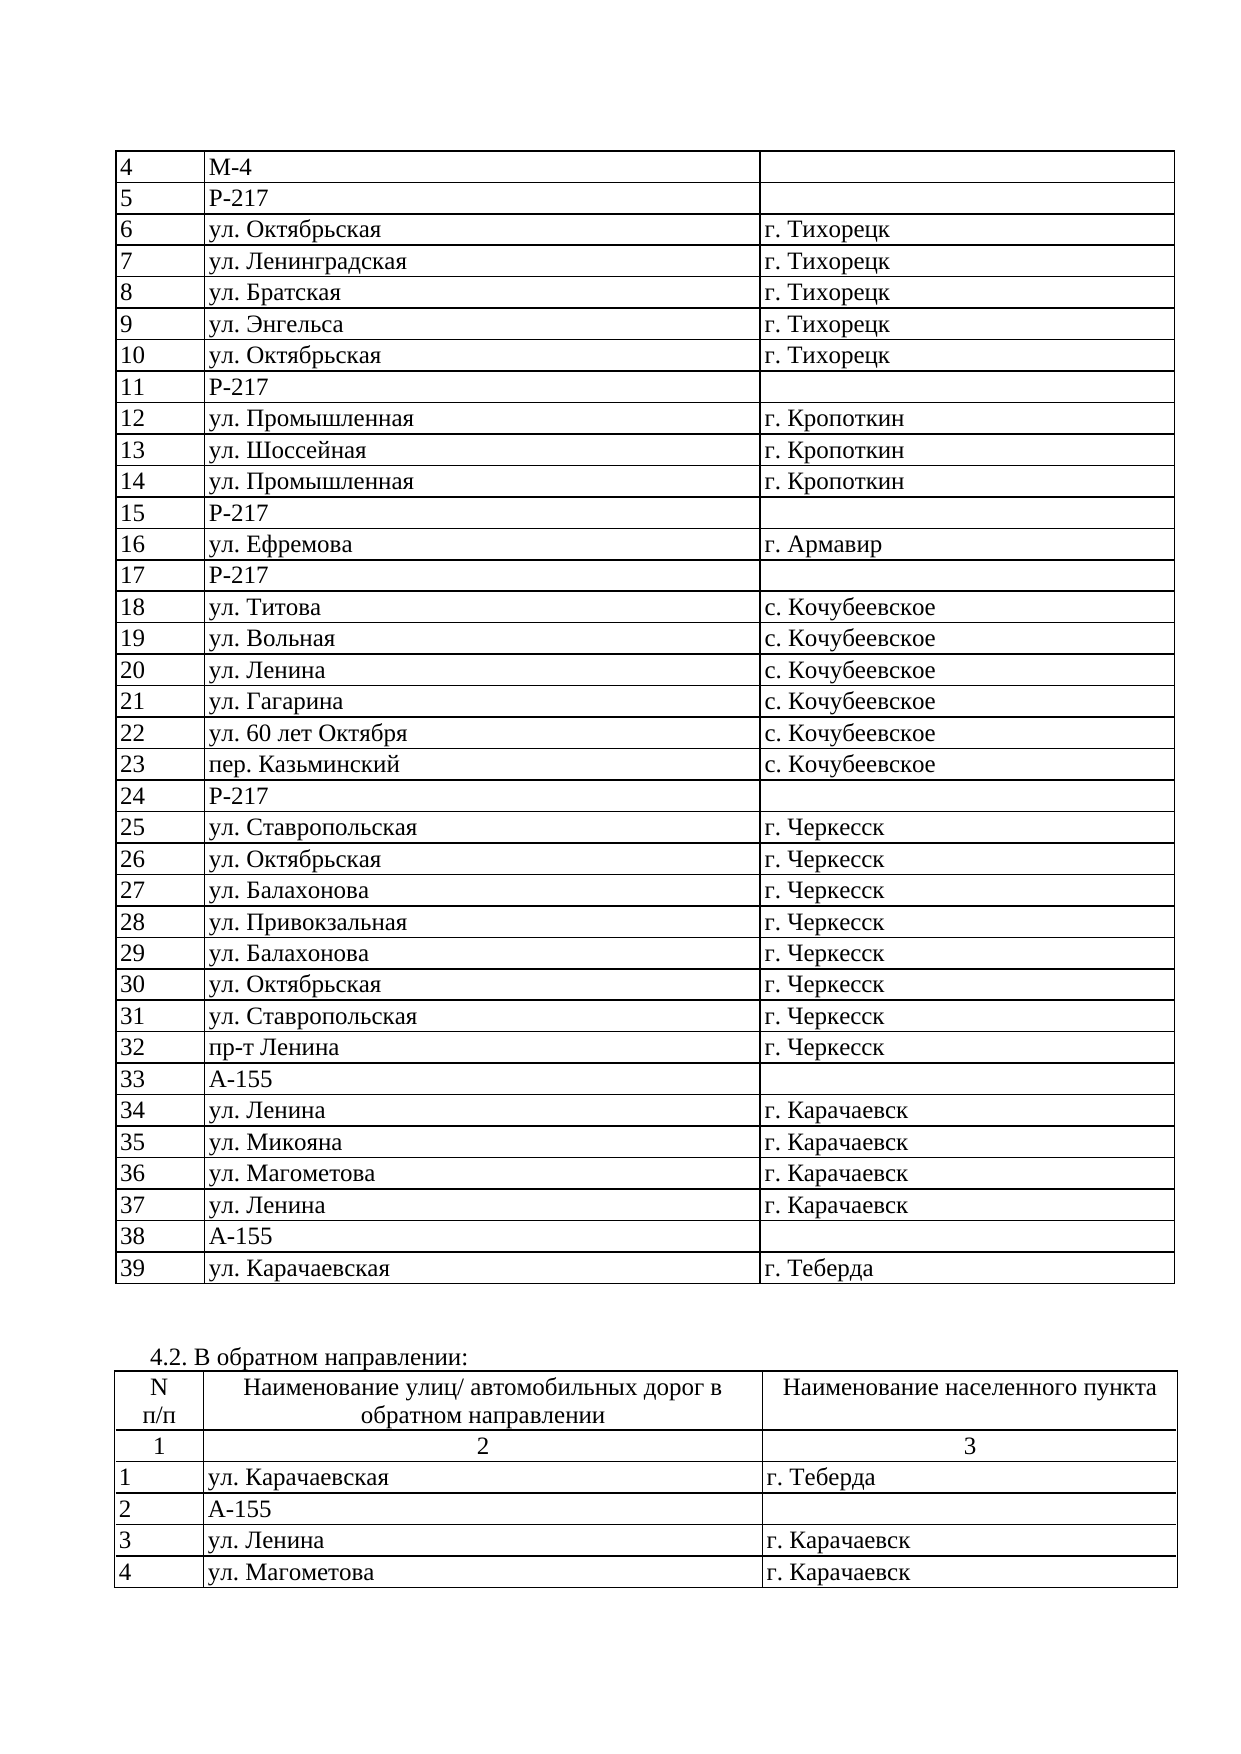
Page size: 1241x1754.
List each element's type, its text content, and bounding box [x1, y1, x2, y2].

table_cell ул. Октябрьская [205, 844, 759, 873]
table_cell г. Карачаевск [761, 1127, 1174, 1157]
table_cell А-155 [205, 1221, 759, 1251]
table_cell г. Черкесск [761, 875, 1174, 905]
table_cell с. Кочубеевское [761, 623, 1174, 653]
table_cell 21 [117, 686, 204, 716]
table_cell г. Кропоткин [761, 466, 1174, 496]
table_cell г. Карачаевск [761, 1158, 1174, 1188]
table_header Наименование улиц/ автомобильных дорог в обратном направлении [204, 1372, 762, 1429]
table_cell 32 [117, 1032, 204, 1062]
text 4.2. В обратном направлении: [150, 1342, 1090, 1370]
table_cell ул. Октябрьская [205, 970, 759, 999]
table_cell 39 [117, 1253, 204, 1282]
table_cell 34 [117, 1095, 204, 1125]
table_cell 26 [117, 844, 204, 873]
table_cell с. Кочубеевское [761, 718, 1174, 748]
table_cell ул. Ленина [205, 655, 759, 685]
table_cell ул. Магометова [205, 1158, 759, 1188]
table_cell г. Тихорецк [761, 246, 1174, 276]
table_cell Р-217 [205, 781, 759, 811]
table_cell г. Черкесск [761, 812, 1174, 842]
table_cell ул. Привокзальная [205, 907, 759, 936]
table_cell ул. Ленина [205, 1095, 759, 1125]
table_cell 15 [117, 498, 204, 527]
table_cell [761, 183, 1174, 213]
table_cell 10 [117, 340, 204, 370]
table_cell 33 [117, 1064, 204, 1094]
table_cell 3 [115, 1525, 203, 1555]
table_cell [761, 1064, 1174, 1094]
table_cell г. Армавир [761, 529, 1174, 559]
table_cell с. Кочубеевское [761, 686, 1174, 716]
table_cell Р-217 [205, 372, 759, 402]
table_cell 4 [117, 152, 204, 181]
table_cell 25 [117, 812, 204, 842]
table_cell 22 [117, 718, 204, 748]
table_cell 12 [117, 403, 204, 433]
table_cell 5 [117, 183, 204, 213]
table_cell г. Черкесск [761, 844, 1174, 873]
table_cell г. Карачаевск [763, 1524, 1177, 1555]
table_cell 23 [117, 749, 204, 779]
table_cell ул. Ставропольская [205, 1001, 759, 1031]
table_header Наименование населенного пункта [763, 1372, 1177, 1429]
table_cell 31 [117, 1001, 204, 1031]
table_cell г. Теберда [763, 1461, 1177, 1492]
table_cell ул. Балахонова [205, 875, 759, 905]
table_cell 18 [117, 592, 204, 622]
table_cell 30 [117, 970, 204, 999]
table_cell [761, 498, 1174, 527]
table_cell ул. Магометова [204, 1557, 762, 1587]
table_cell 4 [115, 1556, 203, 1587]
table_cell 36 [117, 1158, 204, 1188]
table_cell пер. Казьминский [205, 749, 759, 779]
table_cell 8 [117, 277, 204, 307]
table_cell 38 [117, 1221, 204, 1251]
table_cell 29 [117, 938, 204, 968]
table_cell пр-т Ленина [205, 1032, 759, 1062]
table_cell М-4 [205, 152, 759, 181]
table_cell 1 [115, 1462, 203, 1492]
table_cell 16 [117, 529, 204, 559]
table_cell 14 [117, 466, 204, 496]
table_cell 28 [117, 907, 204, 936]
table_cell г. Кропоткин [761, 435, 1174, 464]
table_cell 24 [117, 781, 204, 811]
table_cell ул. Ленина [204, 1525, 762, 1555]
table_cell 37 [117, 1190, 204, 1219]
table_cell г. Черкесск [761, 907, 1174, 936]
table_cell [761, 1221, 1174, 1251]
table_cell с. Кочубеевское [761, 749, 1174, 779]
table_cell ул. Ставропольская [205, 812, 759, 842]
table_cell Р-217 [205, 183, 759, 213]
table_cell 17 [117, 561, 204, 590]
table_cell с. Кочубеевское [761, 655, 1174, 685]
table_cell г. Черкесск [761, 1001, 1174, 1031]
table_cell 2 [204, 1431, 762, 1461]
table_cell [763, 1492, 1177, 1524]
table_cell г. Кропоткин [761, 403, 1174, 433]
table_header N п/п [115, 1372, 203, 1429]
table_cell ул. Промышленная [205, 403, 759, 433]
table_cell ул. 60 лет Октября [205, 718, 759, 748]
table_cell 35 [117, 1127, 204, 1157]
table_cell г. Карачаевск [763, 1555, 1177, 1587]
table_cell 3 [763, 1429, 1177, 1461]
table_cell 20 [117, 655, 204, 685]
table_cell г. Тихорецк [761, 215, 1174, 244]
table_cell [761, 152, 1174, 181]
table_cell [761, 561, 1174, 590]
table_cell 27 [117, 875, 204, 905]
table_cell г. Черкесск [761, 1032, 1174, 1062]
table_cell ул. Октябрьская [205, 215, 759, 244]
table_cell ул. Титова [205, 592, 759, 622]
table_cell Р-217 [205, 561, 759, 590]
table_cell г. Тихорецк [761, 277, 1174, 307]
table_cell ул. Братская [205, 277, 759, 307]
table_cell А-155 [205, 1064, 759, 1094]
table_cell 2 [115, 1493, 203, 1524]
table_cell г. Черкесск [761, 938, 1174, 968]
table_cell с. Кочубеевское [761, 592, 1174, 622]
table_cell г. Черкесск [761, 970, 1174, 999]
table_cell 9 [117, 309, 204, 339]
table_cell [761, 372, 1174, 402]
table_cell ул. Энгельса [205, 309, 759, 339]
table_cell 19 [117, 623, 204, 653]
table_cell ул. Ленинградская [205, 246, 759, 276]
table_cell ул. Гагарина [205, 686, 759, 716]
table_cell ул. Октябрьская [205, 340, 759, 370]
table_cell г. Карачаевск [761, 1190, 1174, 1219]
table_cell ул. Балахонова [205, 938, 759, 968]
table_cell ул. Промышленная [205, 466, 759, 496]
table_cell г. Тихорецк [761, 340, 1174, 370]
table_cell ул. Микояна [205, 1127, 759, 1157]
table_cell [761, 781, 1174, 811]
table_cell ул. Вольная [205, 623, 759, 653]
table_cell А-155 [204, 1494, 762, 1524]
table_cell г. Тихорецк [761, 309, 1174, 339]
table_cell 1 [115, 1430, 203, 1461]
table_cell 13 [117, 435, 204, 464]
table_cell 7 [117, 246, 204, 276]
table_cell ул. Ефремова [205, 529, 759, 559]
table_cell Р-217 [205, 498, 759, 527]
table_cell 11 [117, 372, 204, 402]
table_cell ул. Ленина [205, 1190, 759, 1219]
table_cell 6 [117, 215, 204, 244]
table_cell ул. Карачаевская [205, 1253, 759, 1282]
table_cell ул. Карачаевская [204, 1462, 762, 1492]
table_cell г. Теберда [761, 1253, 1174, 1282]
table_cell ул. Шоссейная [205, 435, 759, 464]
table_cell г. Карачаевск [761, 1095, 1174, 1125]
